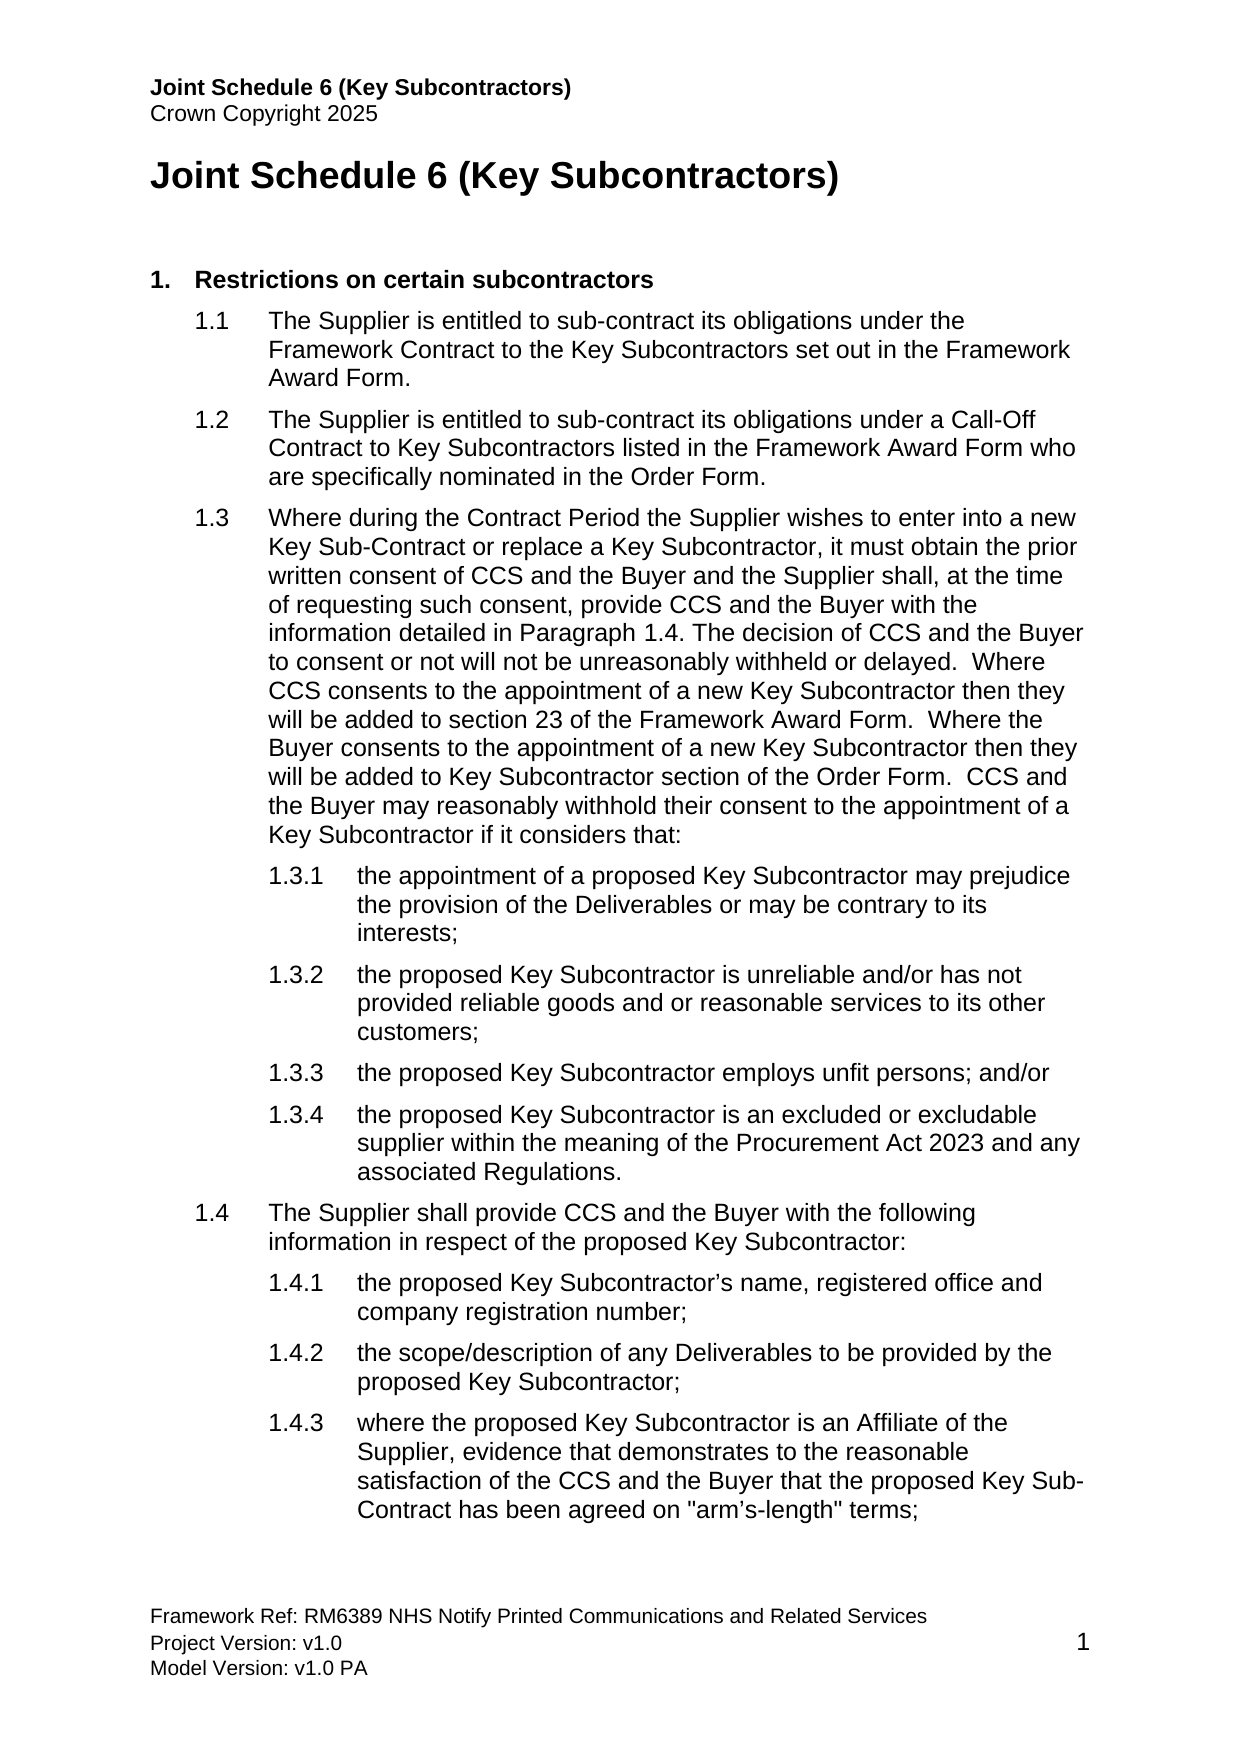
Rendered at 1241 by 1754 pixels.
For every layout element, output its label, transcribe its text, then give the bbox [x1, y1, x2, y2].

list the proposed Key Subcontractor is unreliable and/or has not provided reliable goods and or reasonable services to its other customers; [268, 959, 1090, 1046]
list the proposed Key Subcontractor is an excluded or excludable supplier within the meaning of the Procurement Act 2023 and any associated Regulations. [268, 1099, 1090, 1186]
list the proposed Key Subcontractor employs unfit persons; and/or [268, 1058, 1090, 1087]
list The Supplier is entitled to sub-contract its obligations under a Call-Off Contract to Key Subcontractors listed in the Framework Award Form who are specifically nominated in the Order Form. [194, 404, 1090, 491]
list Where during the Contract Period the Supplier wishes to enter into a new Key Sub-Contract or replace a Key Subcontractor, it must obtain the prior written consent of CCS and the Buyer and the Supplier shall, at the time of requesting such consent, provide CCS and the Buyer with the information detailed in Paragraph ‎1.4. The decision of CCS and the Buyer to consent or not will not be unreasonably withheld or delayed. Where CCS consents to the appointment of a new Key Subcontractor then they will be added to section 23 of the Framework Award Form. Where the Buyer consents to the appointment of a new Key Subcontractor then they will be added to Key Subcontractor section of the Order Form. CCS and the Buyer may reasonably withhold their consent to the appointment of a Key Subcontractor if it considers that: [194, 503, 1090, 848]
list the scope/description of any Deliverables to be provided by the proposed Key Subcontractor; [268, 1338, 1090, 1396]
list Restrictions on certain subcontractors [150, 264, 1090, 293]
list where the proposed Key Subcontractor is an Affiliate of the Supplier, evidence that demonstrates to the reasonable satisfaction of the CCS and the Buyer that the proposed Key Sub-Contract has been agreed on "arm’s-length" terms; [268, 1408, 1090, 1523]
list The Supplier shall provide CCS and the Buyer with the following information in respect of the proposed Key Subcontractor: [194, 1198, 1090, 1256]
list the proposed Key Subcontractor’s name, registered office and company registration number; [268, 1268, 1090, 1326]
text Joint Schedule 6 (Key Subcontractors) [150, 153, 1090, 196]
list the appointment of a proposed Key Subcontractor may prejudice the provision of the Deliverables or may be contrary to its interests; [268, 861, 1090, 947]
list The Supplier is entitled to sub-contract its obligations under the Framework Contract to the Key Subcontractors set out in the Framework Award Form. [194, 306, 1090, 392]
